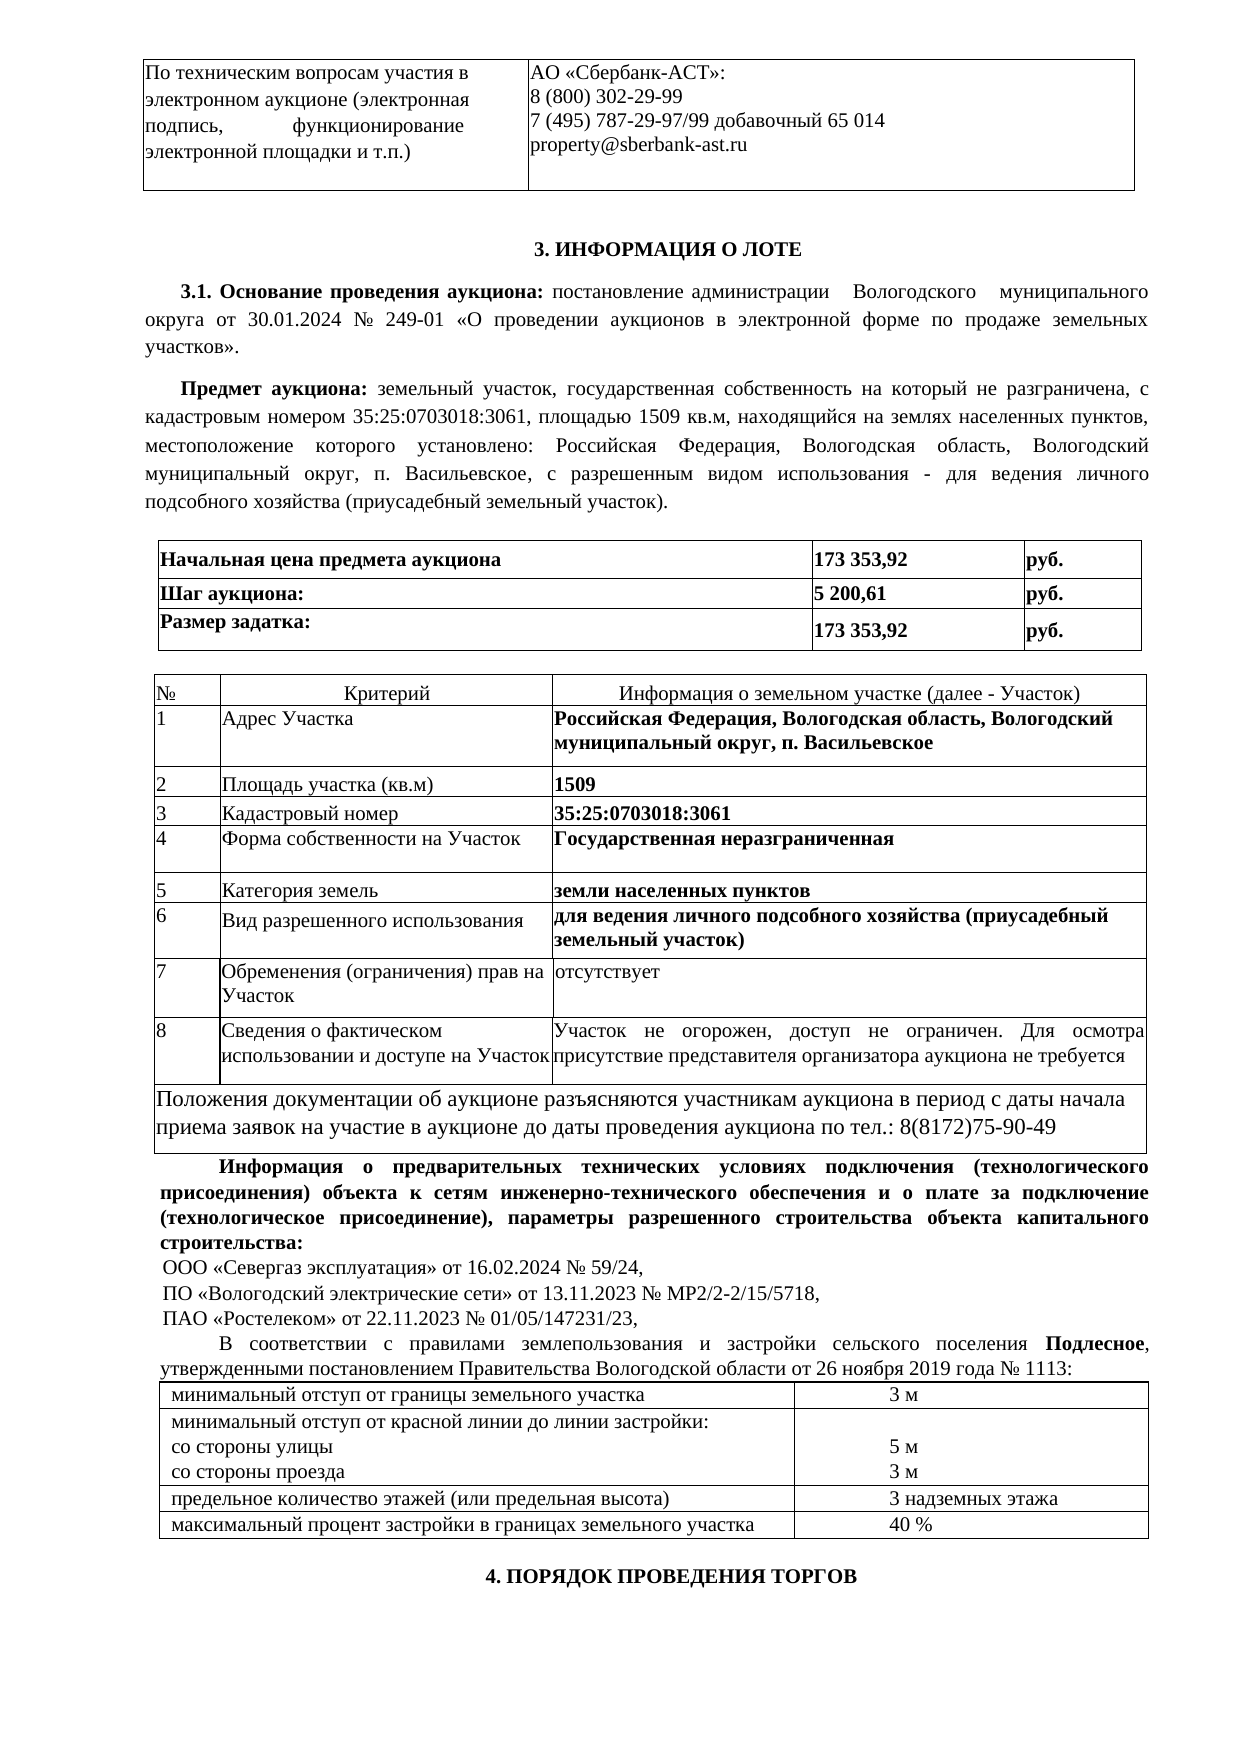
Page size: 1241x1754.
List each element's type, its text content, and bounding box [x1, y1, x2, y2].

table_cell 5 200,61 [813, 579, 1024, 608]
table_cell Размер задатка: [159, 609, 812, 650]
table_cell 1 [155, 706, 220, 766]
table_header Информация о земельном участке (далее - Участок) [553, 675, 1146, 705]
text Информация о предварительных технических условиях подключения (технологического присоединения) объекта к сетям инженерно-технического обеспечения и о плате за подключение (технологическое присоединение), параметры разрешенного строительства объекта капитального строительства: [160, 1154, 1149, 1254]
table_cell 1509 [553, 767, 1146, 796]
table_cell Адрес Участка [221, 706, 552, 766]
text 3. ИНФОРМАЦИЯ О ЛОТЕ [145, 237, 1156, 261]
table_cell 40 % [795, 1512, 1148, 1538]
table_cell Шаг аукциона: [159, 579, 812, 608]
table_header 3 м [795, 1383, 1148, 1408]
table_cell 8 [155, 1018, 219, 1083]
table_cell максимальный процент застройки в границах земельного участка [160, 1512, 794, 1538]
table_cell Вид разрешенного использования [221, 903, 552, 958]
table_cell 7 [155, 959, 219, 1017]
table_cell 3 [155, 797, 220, 825]
table_cell Российская Федерация, Вологодская область, Вологодский муниципальный округ, п. Васильевское [553, 706, 1146, 766]
table_cell Государственная неразграниченная [553, 826, 1146, 872]
text 4. ПОРЯДОК ПРОВЕДЕНИЯ ТОРГОВ [187, 1564, 1156, 1588]
table_cell для ведения личного подсобного хозяйства (приусадебный земельный участок) [553, 903, 1146, 958]
table_header Критерий [221, 675, 552, 705]
text В соответствии с правилами землепользования и застройки сельского поселения Подлесное, утвержденными постановлением Правительства Вологодской области от 26 ноября 2019 года № 1113: [160, 1331, 1149, 1380]
table_cell минимальный отступ от красной линии до линии застройки: со стороны улицы со стороны проезда [160, 1409, 794, 1485]
table_header 173 353,92 [813, 541, 1024, 578]
table_cell 5 [155, 873, 220, 902]
table_header № [155, 675, 220, 705]
text ПО «Вологодский электрические сети» от 13.11.2023 № МР2/2-2/15/5718, [145, 1281, 1156, 1304]
table_cell предельное количество этажей (или предельная высота) [160, 1486, 794, 1511]
text ООО «Севергаз эксплуатация» от 16.02.2024 № 59/24, [145, 1255, 1156, 1279]
table_cell По техническим вопросам участия в электронном аукционе (электронная подпись, функционирование электронной площадки и т.п.) [144, 60, 528, 190]
table_cell руб. [1025, 579, 1141, 608]
table_header руб. [1025, 541, 1141, 578]
table_cell 35:25:0703018:3061 [553, 797, 1146, 825]
table_cell Площадь участка (кв.м) [221, 767, 552, 796]
table_cell Положения документации об аукционе разъясняются участникам аукциона в период с даты начала приема заявок на участие в аукционе до даты проведения аукциона по тел.: 8(8172)75-90-49 [155, 1085, 1146, 1153]
table_cell 5 м 3 м [795, 1409, 1148, 1485]
table_cell земли населенных пунктов [553, 873, 1146, 902]
table_cell 3 надземных этажа [795, 1486, 1148, 1511]
table_cell отсутствует [554, 959, 1146, 1017]
table_cell АО «Сбербанк-АСТ»: 8 (800) 302-29-99 7 (495) 787-29-97/99 добавочный 65 014 property@sberbank-ast.ru [529, 60, 1134, 190]
table_header Начальная цена предмета аукциона [159, 541, 812, 578]
table_header минимальный отступ от границы земельного участка [160, 1383, 794, 1408]
table_cell Кадастровый номер [221, 797, 552, 825]
table_cell 173 353,92 [813, 609, 1024, 650]
table_cell Участок не огорожен, доступ не ограничен. Для осмотра присутствие представителя организатора аукциона не требуется [553, 1018, 1146, 1083]
table_cell Сведения о фактическом использовании и доступе на Участок [221, 1018, 552, 1083]
text 3.1. Основание проведения аукциона: постановление администрации Вологодского муниципального округа от 30.01.2024 № 249-01 «О проведении аукционов в электронной форме по продаже земельных участков». [145, 279, 1149, 358]
table_cell 6 [155, 903, 220, 958]
table_cell Обременения (ограничения) прав на Участок [221, 959, 553, 1017]
table_cell 2 [155, 767, 220, 796]
table_cell Категория земель [221, 873, 552, 902]
text ПАО «Ростелеком» от 22.11.2023 № 01/05/147231/23, [145, 1306, 1156, 1330]
text Предмет аукциона: земельный участок, государственная собственность на который не разграничена, с кадастровым номером 35:25:0703018:3061, площадью 1509 кв.м, находящийся на землях населенных пунктов, местоположение которого установлено: Российская Федерация, Вологодская область, Вологодский муниципальный округ, п. Васильевское, с разрешенным видом использования - для ведения личного подсобного хозяйства (приусадебный земельный участок). [145, 376, 1149, 513]
table_cell Форма собственности на Участок [221, 826, 552, 872]
table_cell руб. [1025, 609, 1141, 650]
table_cell 4 [155, 826, 220, 872]
